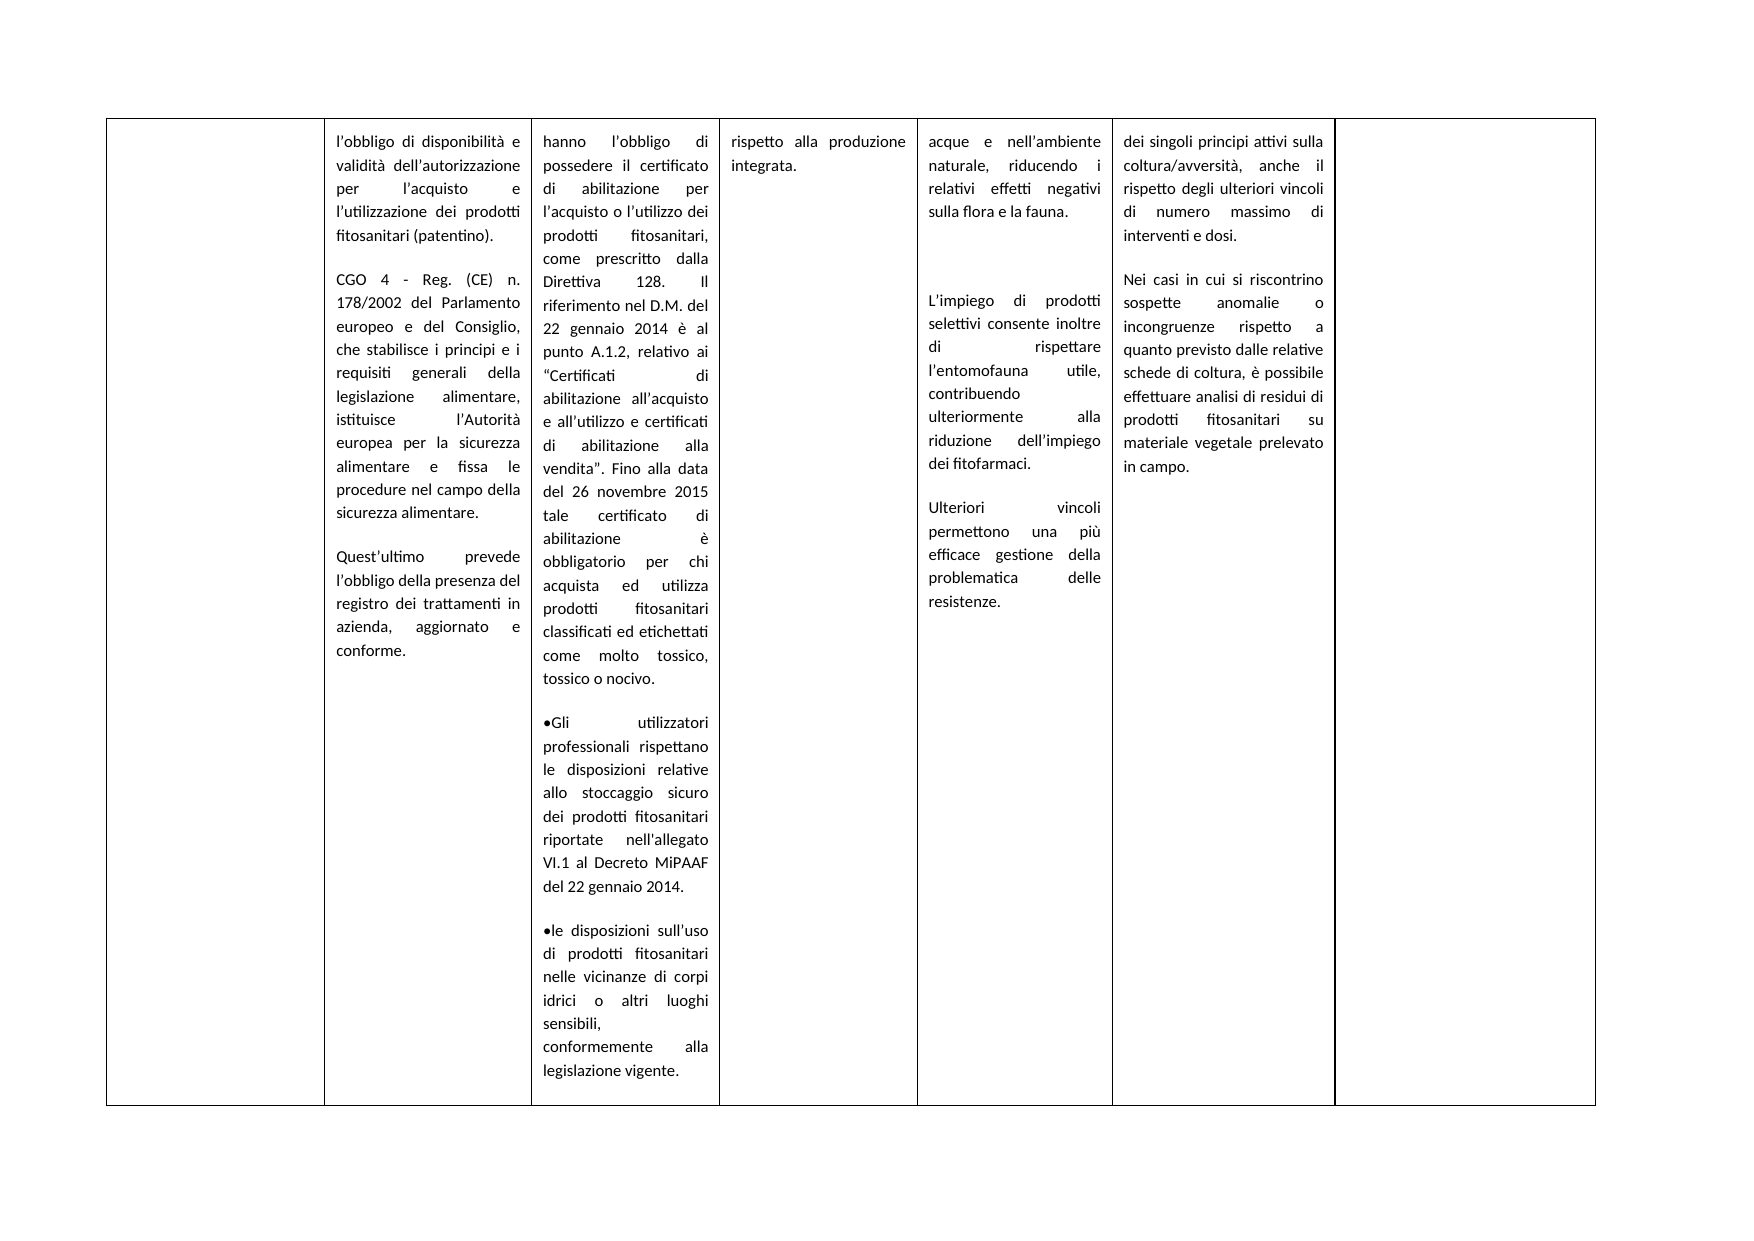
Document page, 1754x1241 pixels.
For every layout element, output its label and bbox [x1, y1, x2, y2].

table_cell [325, 119, 531, 1105]
table_cell [107, 119, 324, 1105]
table_cell [532, 119, 719, 1105]
table_cell [918, 119, 1112, 1105]
table_cell [720, 119, 917, 1105]
table_cell [1113, 119, 1334, 1105]
table_cell [1336, 119, 1595, 1105]
